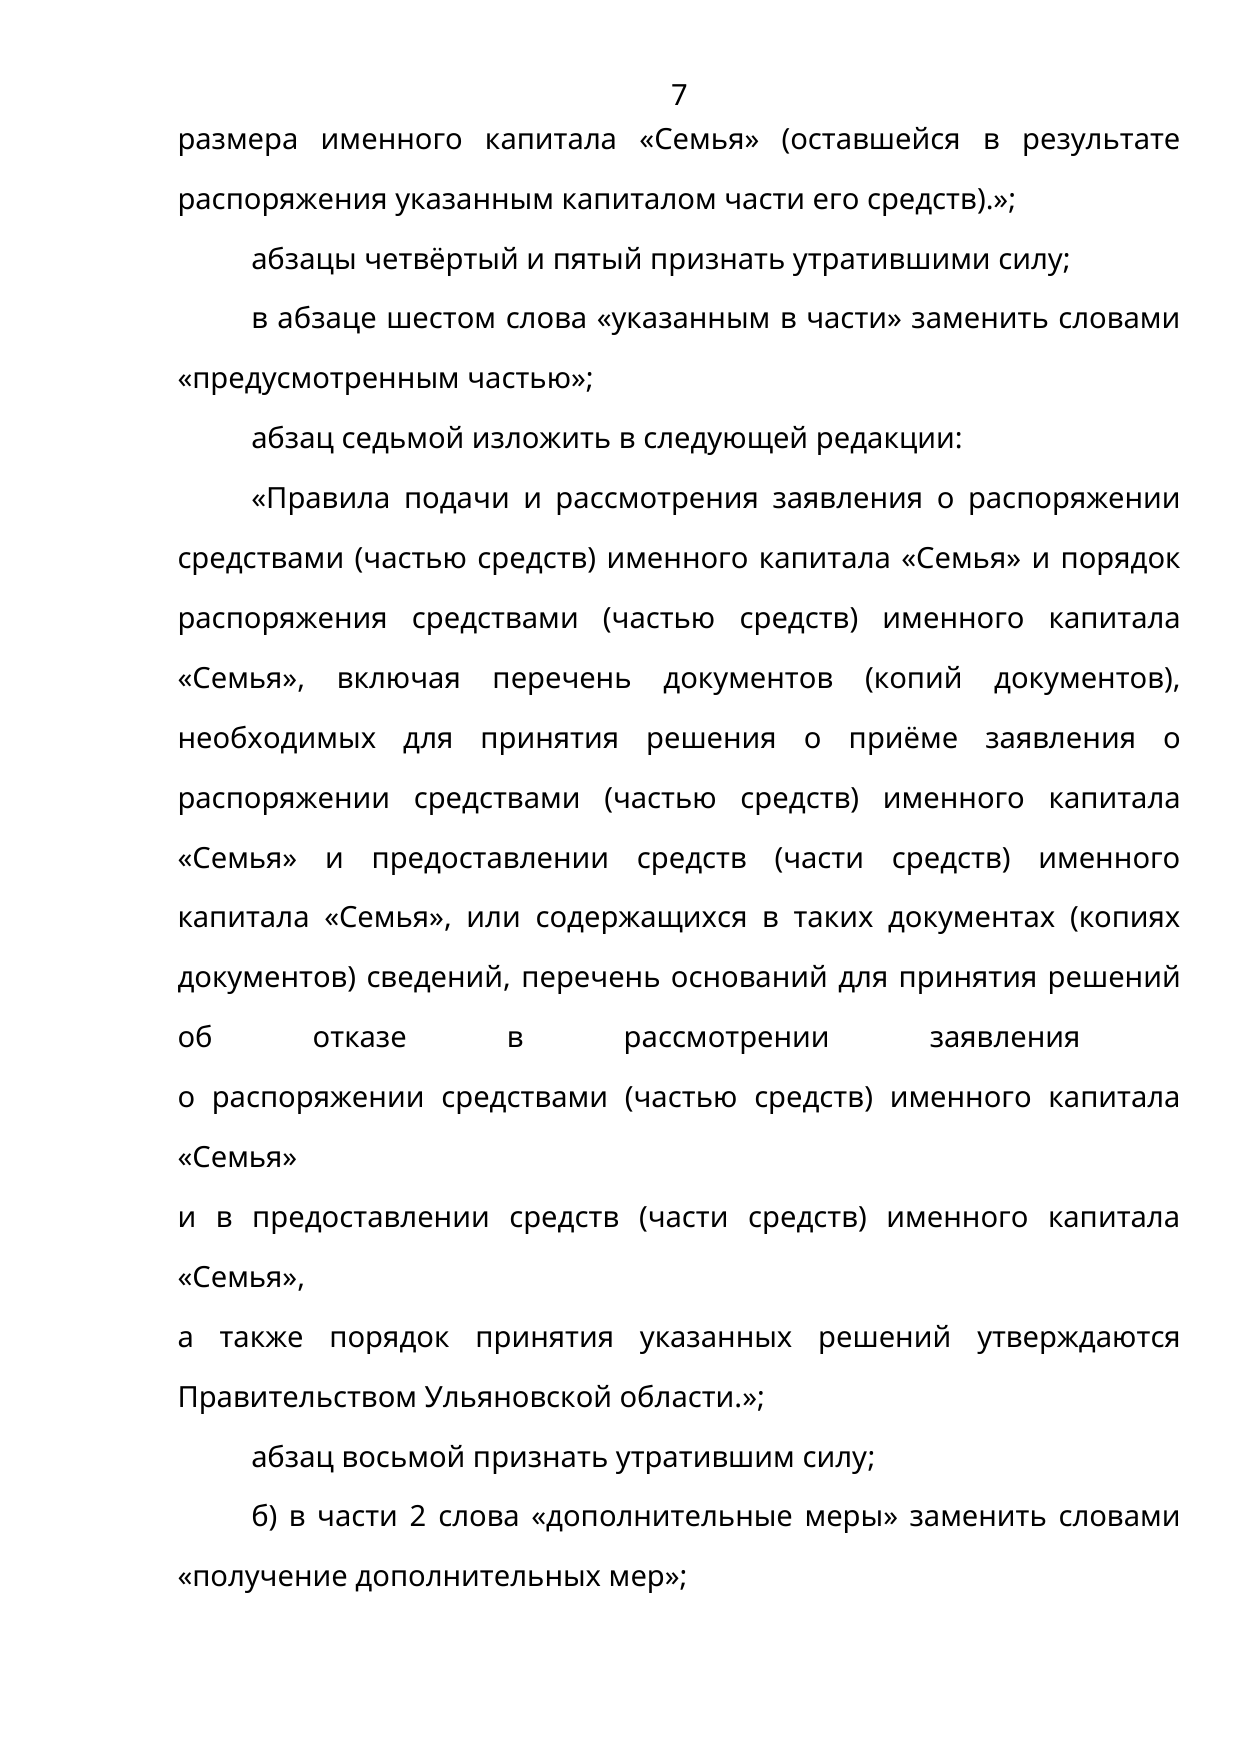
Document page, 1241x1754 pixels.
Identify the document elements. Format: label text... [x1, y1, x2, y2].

list в абзаце шестом слова «указанным в части» заменить словами «предусмотренным частью»; [177, 298, 1181, 397]
list б) в части 2 слова «дополнительные меры» заменить словами «получение дополнительных мер»; [177, 1496, 1181, 1595]
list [177, 118, 1181, 218]
list «Правила подачи и рассмотрения заявления о распоряжении средствами (частью средств) именного капитала «Семья» и порядок распоряжения средствами (частью средств) именного капитала «Семья», включая перечень документов (копий документов), необходимых для принятия решения о приёме заявления о распоряжении средствами (частью средств) именного капитала «Семья» и предоставлении средств (части средств) именного капитала «Семья», или содержащихся в таких документах (копиях документов) сведений, перечень оснований для принятия решений об отказе в рассмотрении заявления о распоряжении средствами (частью средств) именного капитала «Семья» и в предоставлении средств (части средств) именного капитала «Семья», а также порядок принятия указанных решений утверждаются Правительством Ульяновской области.»; [177, 477, 1181, 1416]
list абзацы четвёртый и пятый признать утратившими силу; [177, 238, 1181, 278]
list абзац восьмой признать утратившим силу; [177, 1436, 1181, 1476]
list абзац седьмой изложить в следующей редакции: [177, 418, 1181, 457]
